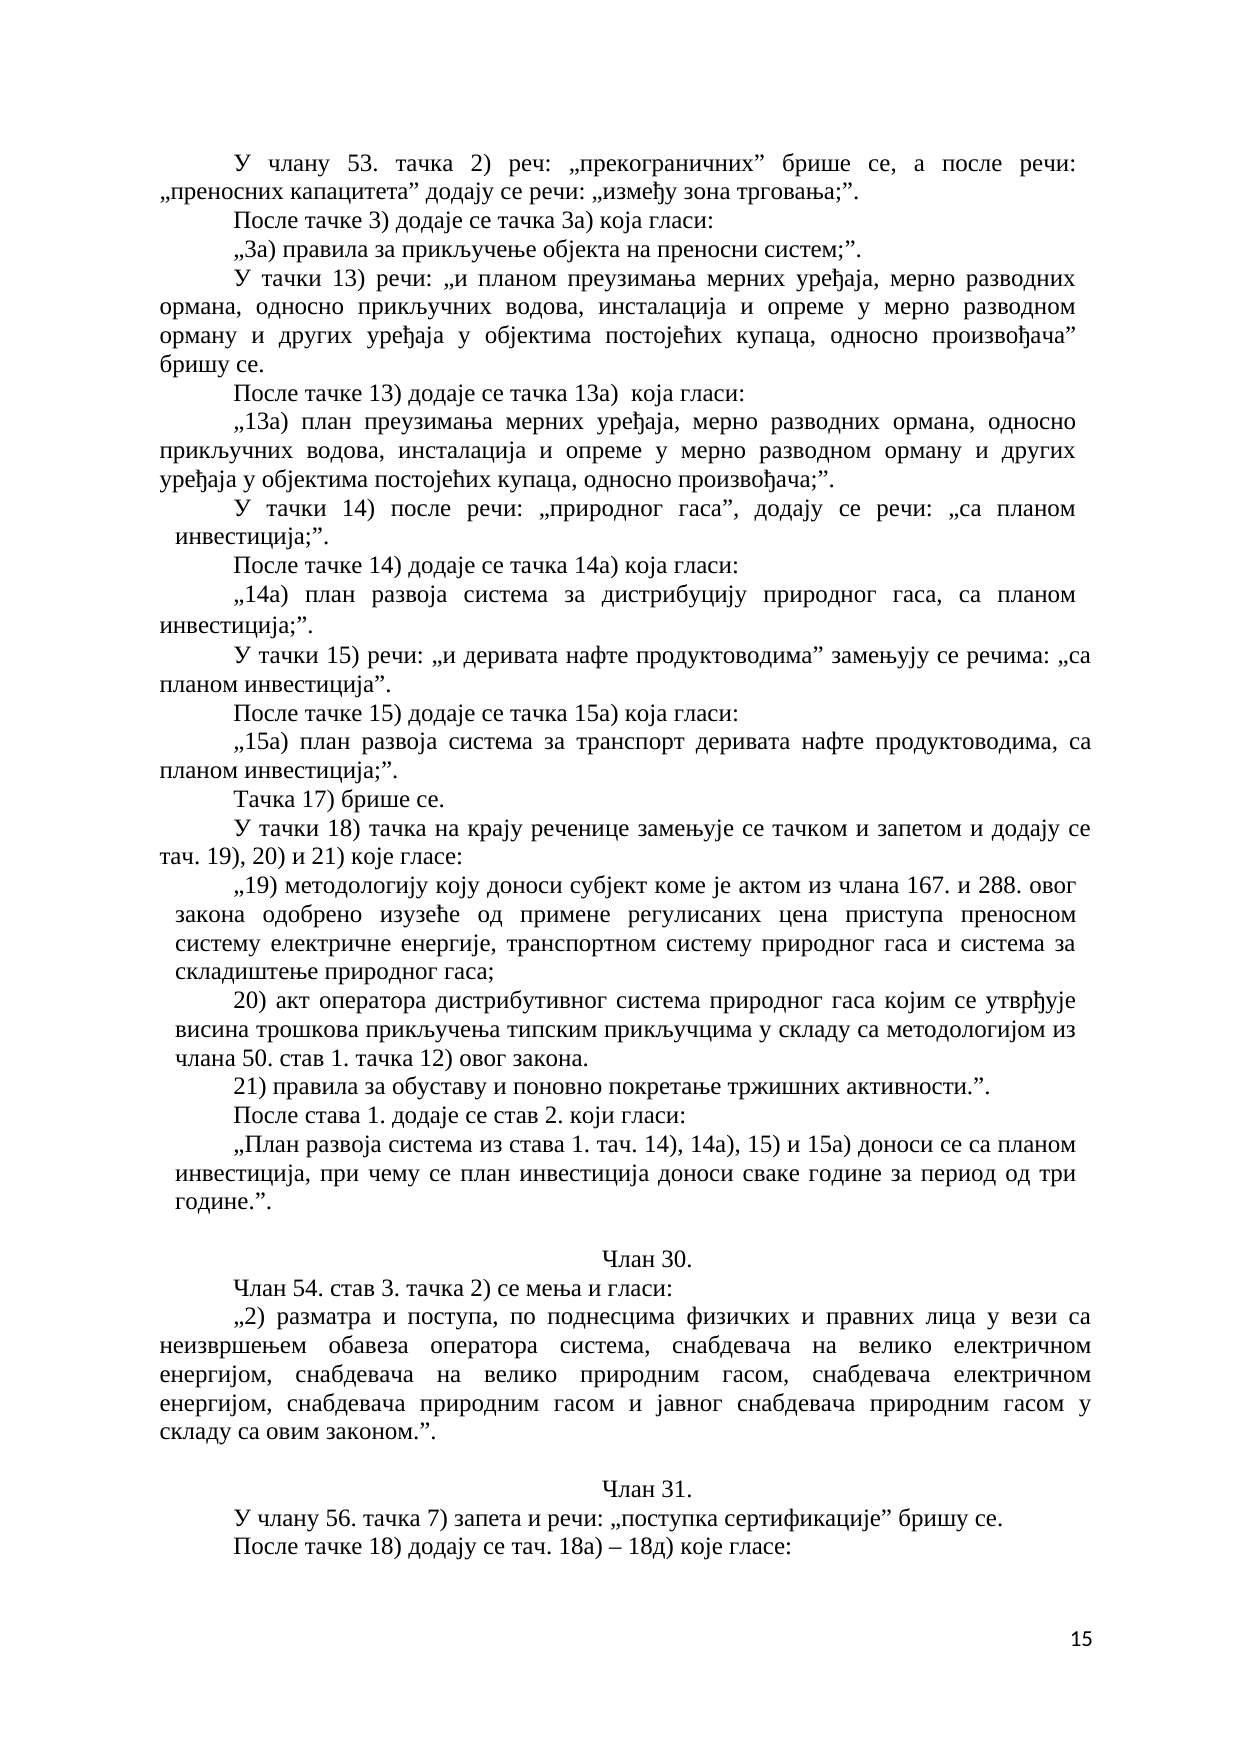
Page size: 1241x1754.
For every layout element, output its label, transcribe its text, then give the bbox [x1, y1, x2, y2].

text „3а) правила за прикључење објекта на преносни систем;ˮ. [159, 234, 1077, 263]
text У члану 53. тачка 2) реч: „прекограничнихˮ брише се, а после речи: „преносних капацитетаˮ додају се речи: „између зона трговања;ˮ. [159, 148, 1077, 205]
text „19) методологију коју доноси субјект коме је актом из члана 167. и 288. овог закона одобрено изузеће од примене регулисаних цена приступа преносном систему електричне енергије, транспортном систему природног гаса и система за складиштење природног гаса; [175, 870, 1077, 985]
text После тачке 18) додају се тач. 18а) – 18д) које гласе: [159, 1531, 1093, 1560]
text „13а) план преузимања мерних уређаја, мерно разводних ормана, односно прикључних водова, инсталација и опреме у мерно разводном орману и других уређаја у објектима постојећих купаца, односно произвођача;ˮ. [159, 406, 1077, 493]
text 20) aкт оператора дистрибутивног система природног гаса којим се утврђује висина трошкова прикључења типским прикључцима у складу са методологијом из члана 50. став 1. тачка 12) овог закона. [175, 985, 1077, 1071]
text У тачки 13) речи: „и планом преузимања мерних уређаја, мерно разводних ормана, односно прикључних водова, инсталација и опреме у мерно разводном орману и других уређаја у објектима постојећих купаца, односно произвођачаˮ бришу се. [159, 263, 1077, 378]
text „15а) план развоја система за транспорт деривата нафте продуктоводима, са планом инвестиција;ˮ. [159, 726, 1093, 784]
text „План развоја система из става 1. тач. 14), 14а), 15) и 15а) доноси се са планом инвестиција, при чему се план инвестиција доноси сваке године за период од три године.ˮ. [175, 1129, 1077, 1215]
text После тачке 13) додаје се тачка 13а) која гласи: [159, 378, 1077, 406]
text У тачки 14) после речи: „природног гасаˮ, додају се речи: „са планом инвестиција;ˮ. [175, 493, 1077, 550]
text У тачки 18) тачка на крају реченице замењује се тачком и запетом и додају се тач. 19), 20) и 21) које гласе: [159, 813, 1093, 870]
text Члан 54. став 3. тачка 2) се мења и гласи: [159, 1273, 1093, 1301]
text Члан 30. [528, 1244, 1093, 1273]
text После тачке 14) додаје се тачка 14а) која гласи: [175, 550, 1077, 579]
text Члан 31. [159, 1474, 1093, 1503]
text „2) разматра и поступа, по поднесцима физичких и правних лица у вези са неизвршењем обавеза оператора система, снабдевача на велико електричном енергијом, снабдевача на велико природним гасом, снабдевача електричном енергијом, снабдевача природним гасом и јавног снабдевача природним гасом у складу са овим законом.”. [159, 1301, 1093, 1445]
text После тачке 3) додаје се тачка 3а) која гласи: [159, 205, 1077, 234]
text После тачке 15) додаје се тачка 15а) која гласи: [175, 698, 1077, 726]
text У тачки 15) речи: „и деривата нафте продуктоводимаˮ замењују се речима: „са планом инвестицијаˮ. [159, 640, 1093, 698]
text „14а) план развоја система за дистрибуцију природног гаса, са планом инвестиција;ˮ. [159, 579, 1077, 640]
text Тачка 17) брише се. [159, 784, 1093, 813]
text После става 1. додаје се став 2. који гласи: [197, 1100, 1093, 1129]
text 21) прaвила за обуставу и поновно покретање тржишних активности.ˮ. [197, 1071, 1093, 1100]
text У члану 56. тачка 7) запета и речи: „поступка сертификацијеˮ бришу се. [159, 1503, 1093, 1531]
